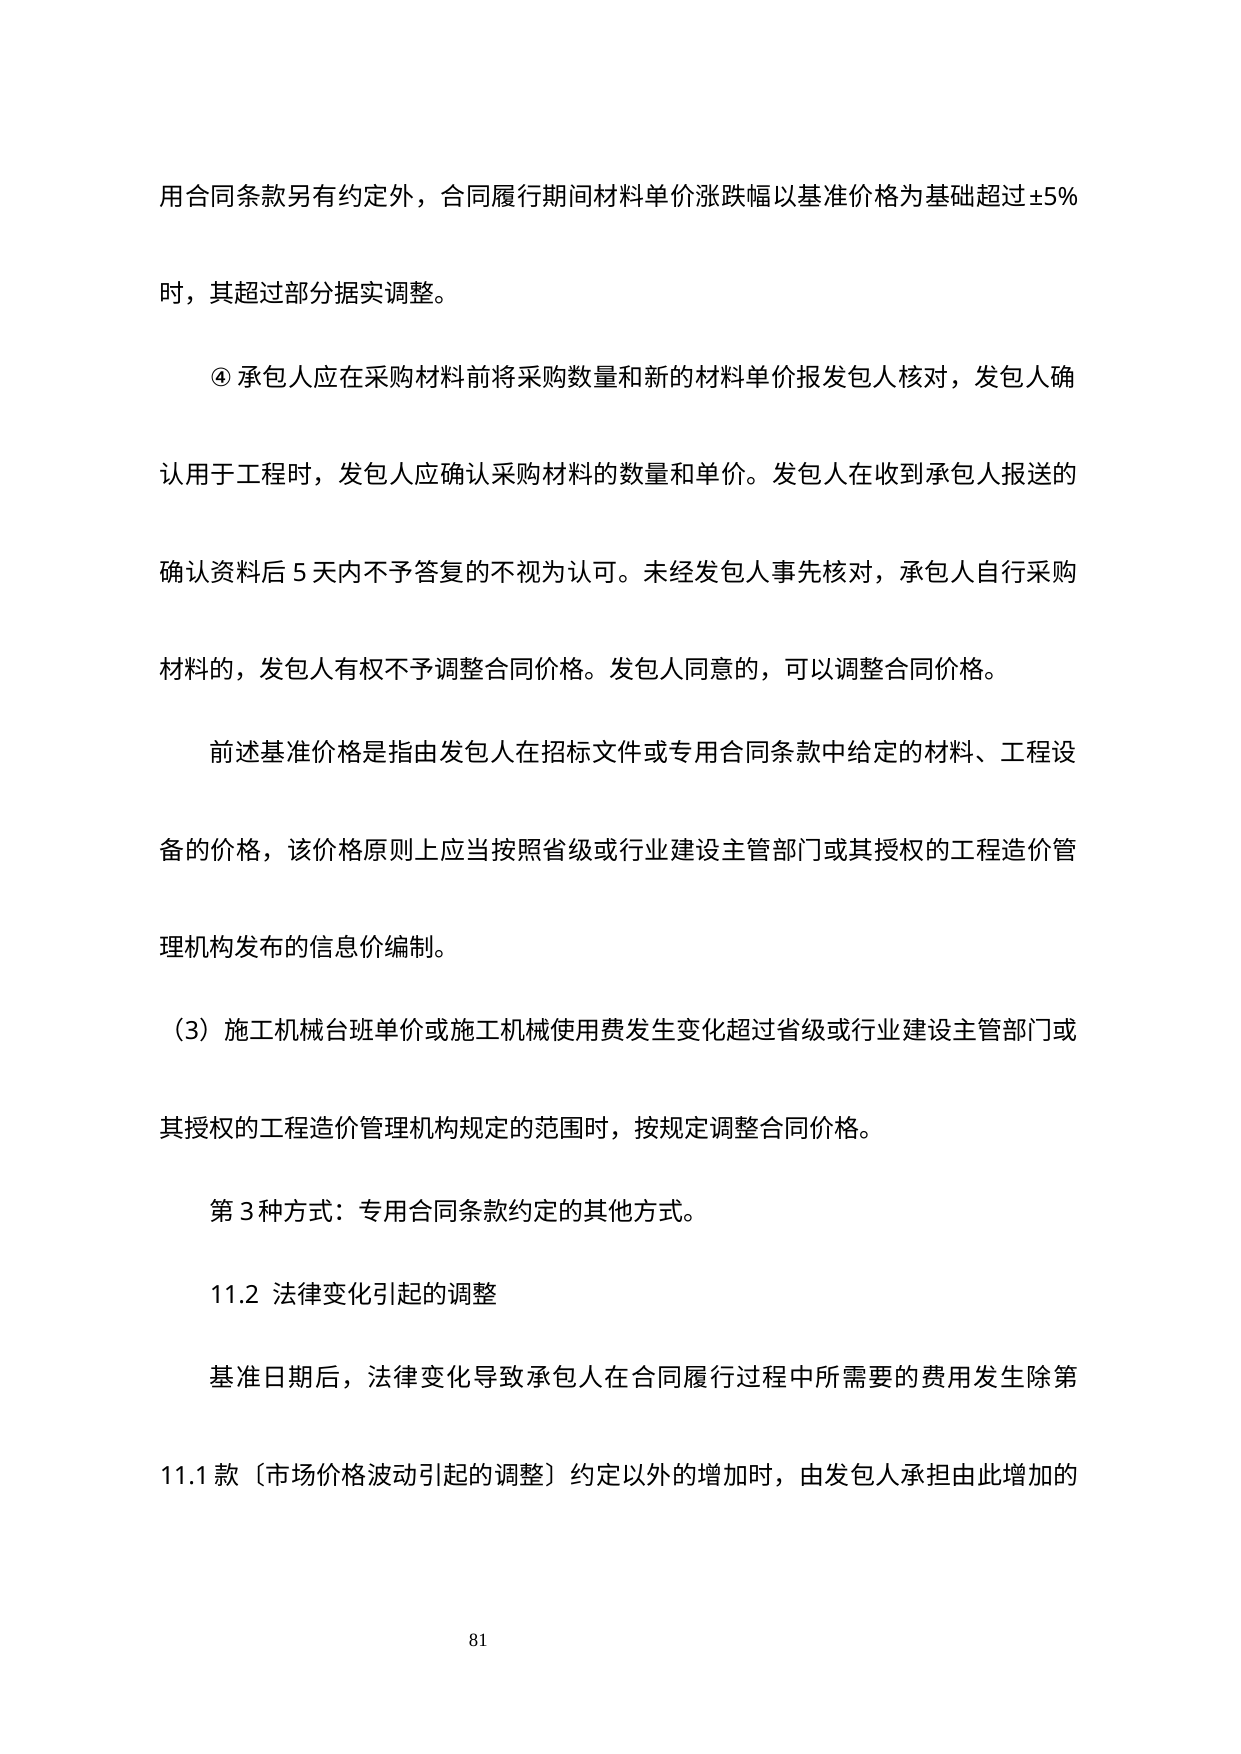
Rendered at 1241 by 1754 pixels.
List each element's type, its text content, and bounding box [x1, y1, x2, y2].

text 前述基准价格是指由发包人在招标文件或专用合同条款中给定的材料、工程设备的价格，该价格原则上应当按照省级或行业建设主管部门或其授权的工程造价管理机构发布的信息价编制。 [159, 718, 1078, 978]
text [159, 162, 1078, 324]
text 11.2 法律变化引起的调整 [159, 1260, 1078, 1325]
text ④承包人应在采购材料前将采购数量和新的材料单价报发包人核对，发包人确认用于工程时，发包人应确认采购材料的数量和单价。发包人在收到承包人报送的确认资料后5天内不予答复的不视为认可。未经发包人事先核对，承包人自行采购材料的，发包人有权不予调整合同价格。发包人同意的，可以调整合同价格。 [159, 343, 1078, 700]
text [159, 1343, 1078, 1506]
text 第3种方式：专用合同条款约定的其他方式。 [159, 1177, 1078, 1242]
text （3）施工机械台班单价或施工机械使用费发生变化超过省级或行业建设主管部门或其授权的工程造价管理机构规定的范围时，按规定调整合同价格。 [159, 996, 1078, 1159]
